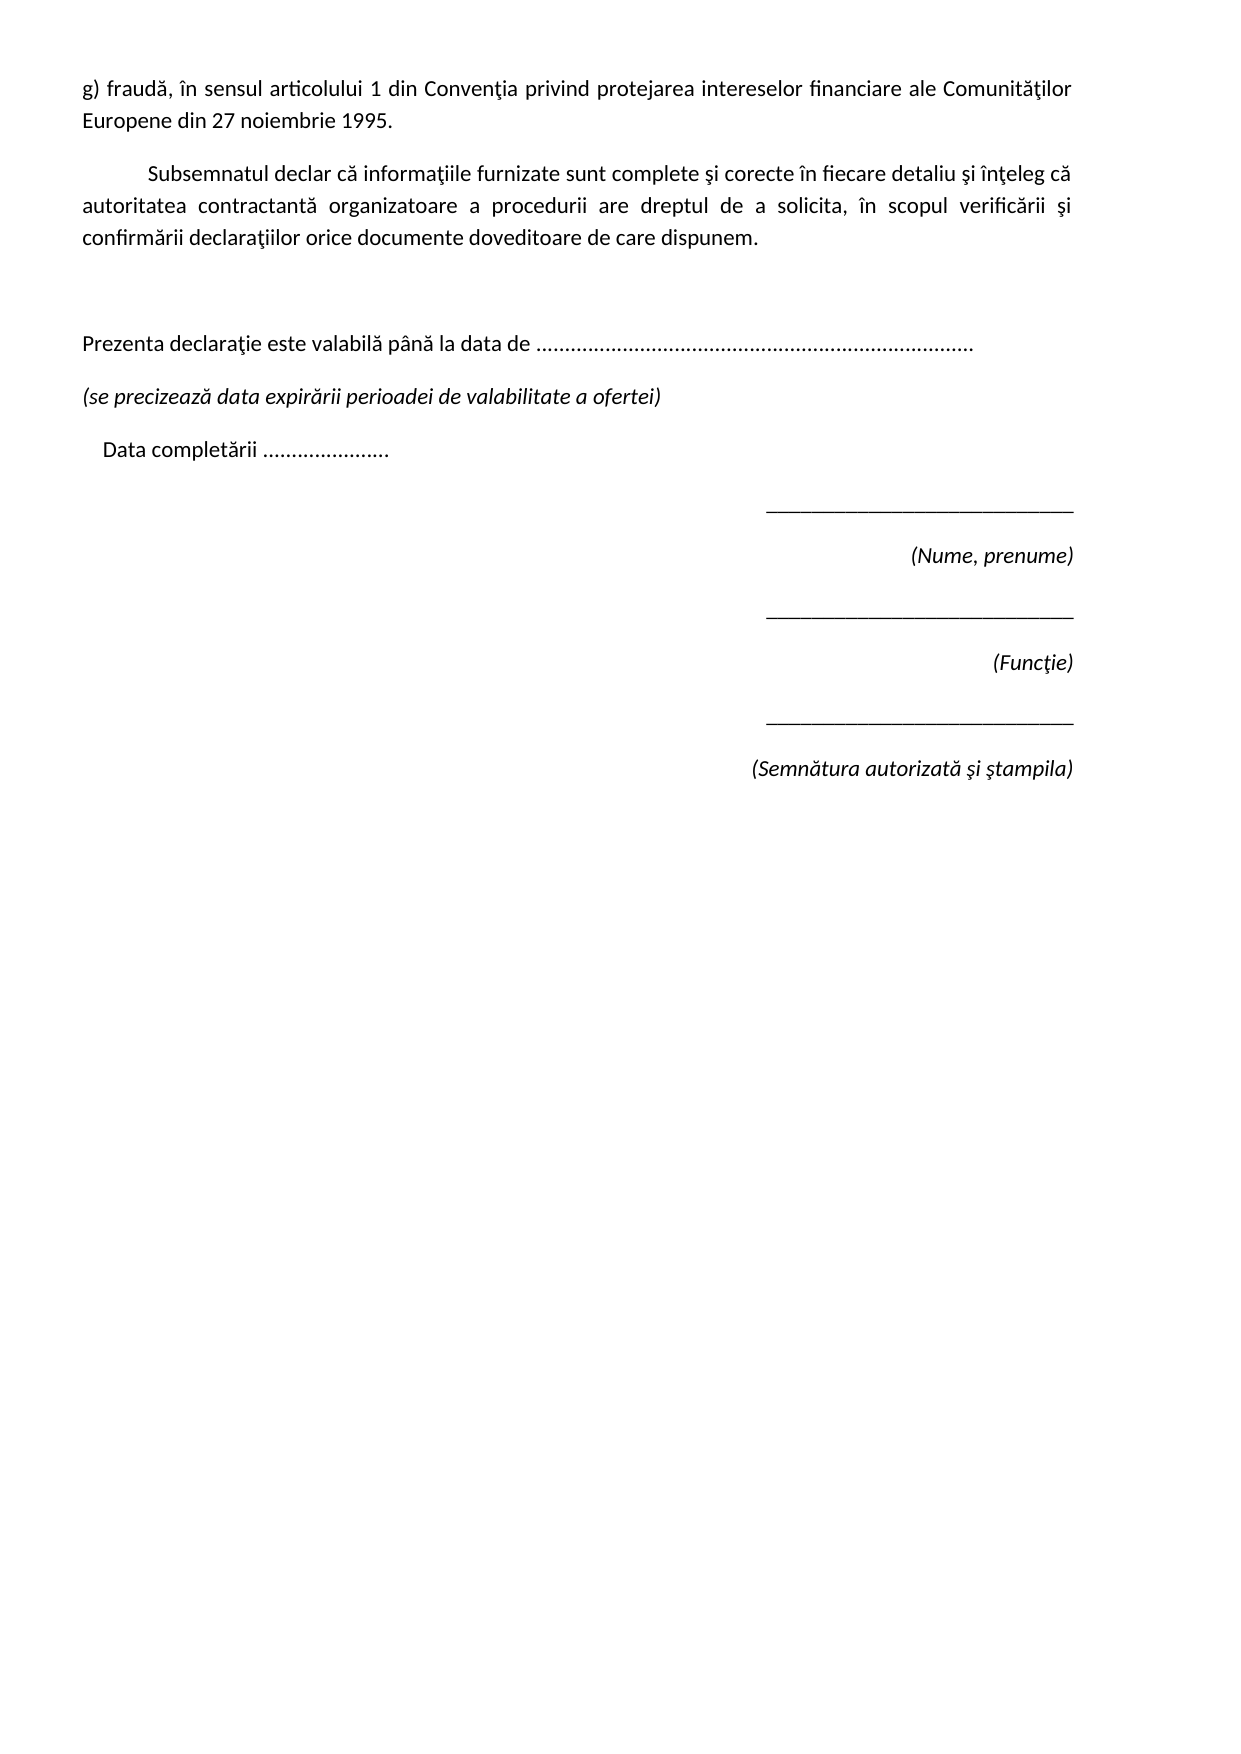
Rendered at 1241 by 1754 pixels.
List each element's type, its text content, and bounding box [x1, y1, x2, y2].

text (Nume, prenume) [82, 542, 1074, 569]
text ___________________________ [82, 701, 1074, 729]
text ___________________________ [82, 488, 1074, 517]
text (Semnătura autorizată şi ştampila) [82, 754, 1074, 782]
text (Funcţie) [82, 648, 1074, 676]
text Data completării ...................... [82, 436, 1074, 463]
text Subsemnatul declar că informaţiile furnizate sunt complete şi corecte în fiecare detaliu şi înţeleg că autoritatea contractantă organizatoare a procedurii are dreptul de a solicita, în scopul verificării şi confirmării declaraţiilor orice documente doveditoare de care dispunem. [82, 159, 1074, 251]
text ___________________________ [82, 594, 1074, 623]
text g) fraudă, în sensul articolului 1 din Convenţia privind protejarea intereselor financiare ale Comunităţilor Europene din 27 noiembrie 1995. [82, 74, 1074, 134]
text Prezenta declaraţie este valabilă până la data de ............................................................................ [82, 329, 1074, 357]
text (se precizează data expirării perioadei de valabilitate a ofertei) [82, 382, 1074, 411]
